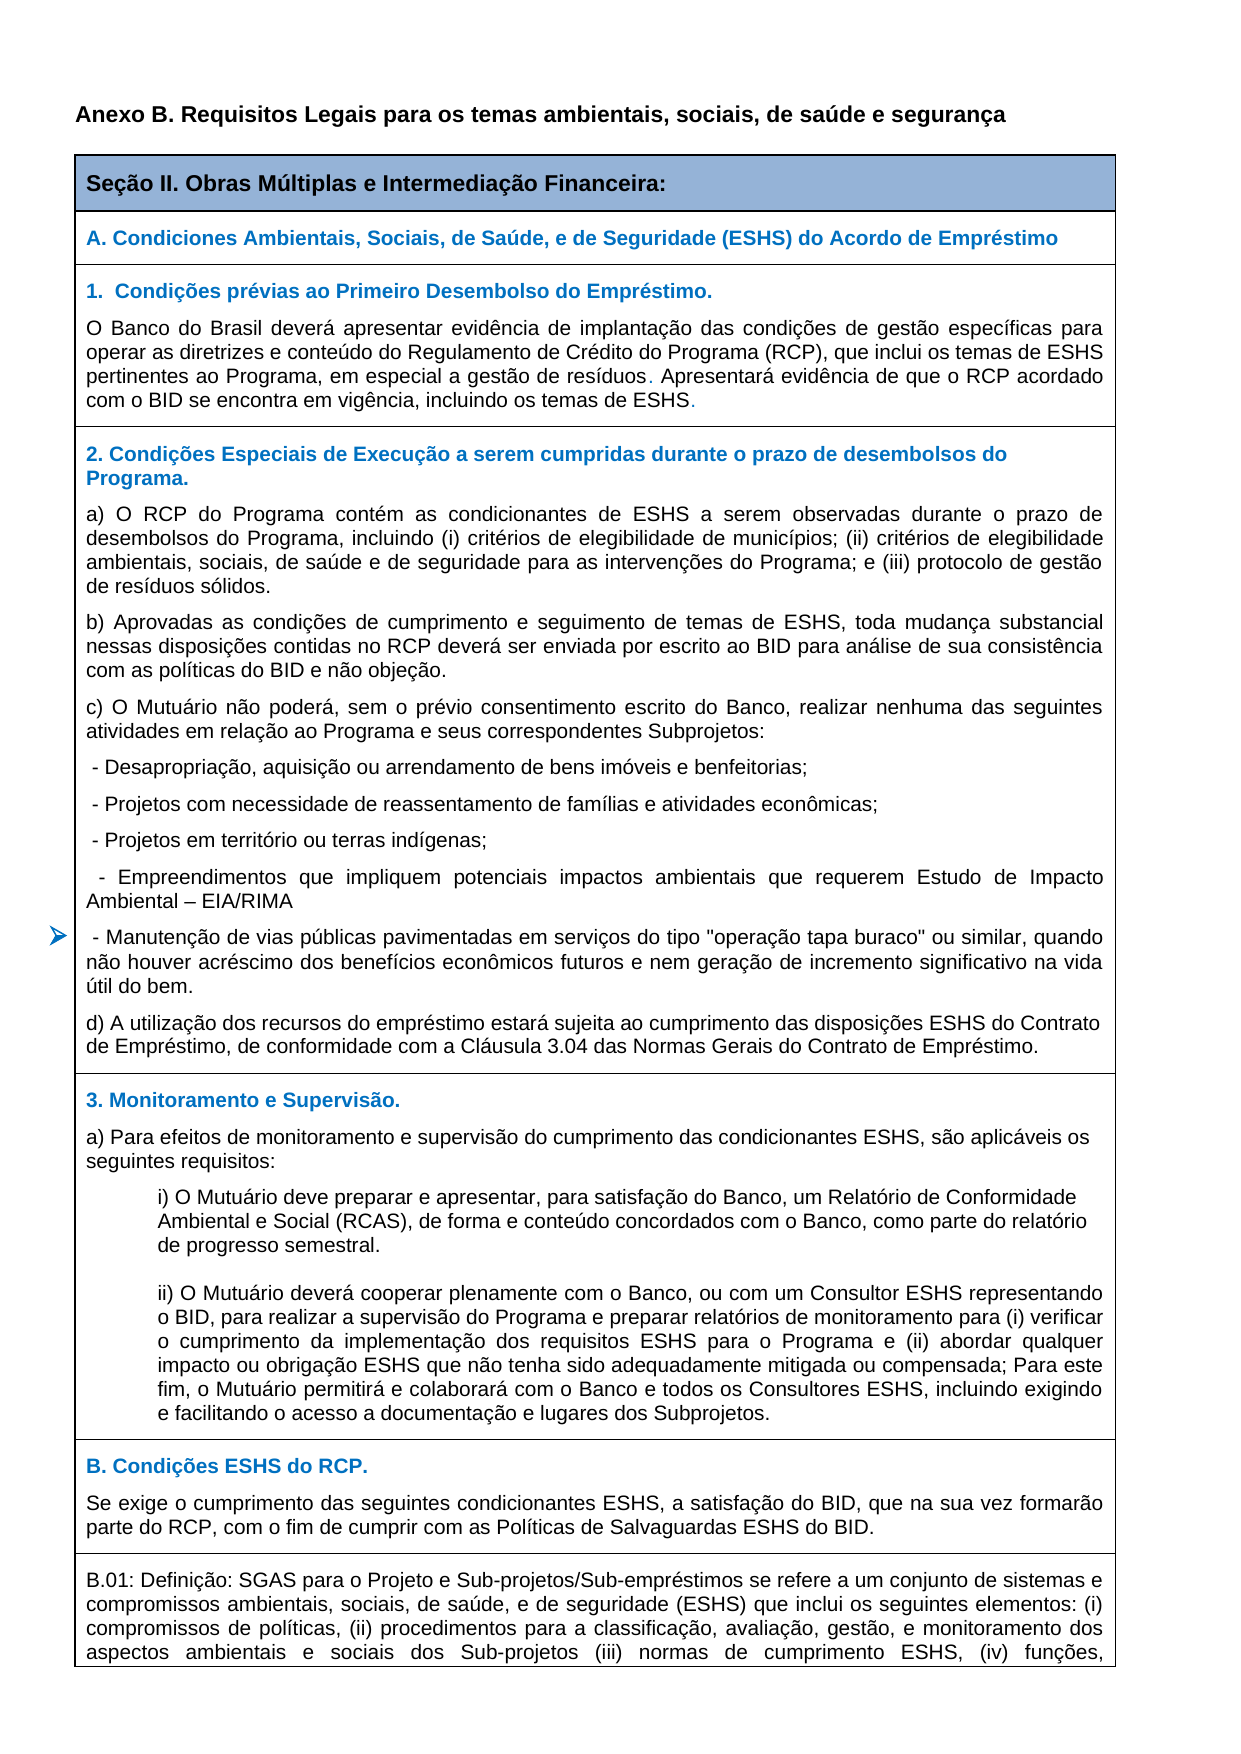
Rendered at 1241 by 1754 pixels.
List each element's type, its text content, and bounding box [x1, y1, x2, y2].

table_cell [76, 1554, 1115, 1666]
table_cell 3. Monitoramento e Supervisão. a) Para efeitos de monitoramento e supervisão do cumprimento das condicionantes ESHS, são aplicáveis os seguintes requisitos: i) O Mutuário deve preparar e apresentar, para satisfação do Banco, um Relatório de Conformidade Ambiental e Social (RCAS), de forma e conteúdo concordados com o Banco, como parte do relatório de progresso semestral. ii) O Mutuário deverá cooperar plenamente com o Banco, ou com um Consultor ESHS representando o BID, para realizar a supervisão do Programa e preparar relatórios de monitoramento para (i) verificar o cumprimento da implementação dos requisitos ESHS para o Programa e (ii) abordar qualquer impacto ou obrigação ESHS que não tenha sido adequadamente mitigada ou compensada; Para este fim, o Mutuário permitirá e colaborará com o Banco e todos os Consultores ESHS, incluindo exigindo e facilitando o acesso a documentação e lugares dos Subprojetos. [76, 1074, 1115, 1438]
table_cell A. Condiciones Ambientais, Sociais, de Saúde, e de Seguridade (ESHS) do Acordo de Empréstimo [76, 212, 1115, 264]
table_header Seção II. Obras Múltiplas e Intermediação Financeira: [76, 156, 1115, 210]
table_cell 2. Condições Especiais de Execução a serem cumpridas durante o prazo de desembolsos do Programa. a) O RCP do Programa contém as condicionantes de ESHS a serem observadas durante o prazo de desembolsos do Programa, incluindo (i) critérios de elegibilidade de municípios; (ii) critérios de elegibilidade ambientais, sociais, de saúde e de seguridade para as intervenções do Programa; e (iii) protocolo de gestão de resíduos sólidos. b) Aprovadas as condições de cumprimento e seguimento de temas de ESHS, toda mudança substancial nessas disposições contidas no RCP deverá ser enviada por escrito ao BID para análise de sua consistência com as políticas do BID e não objeção. c) O Mutuário não poderá, sem o prévio consentimento escrito do Banco, realizar nenhuma das seguintes atividades em relação ao Programa e seus correspondentes Subprojetos: - Desapropriação, aquisição ou arrendamento de bens imóveis e benfeitorias; - Projetos com necessidade de reassentamento de famílias e atividades econômicas; - Projetos em território ou terras indígenas; - Empreendimentos que impliquem potenciais impactos ambientais que requerem Estudo de Impacto Ambiental – EIA/RIMA - Manutenção de vias públicas pavimentadas em serviços do tipo "operação tapa buraco" ou similar, quando não houver acréscimo dos benefícios econômicos futuros e nem geração de incremento significativo na vida útil do bem. d) A utilização dos recursos do empréstimo estará sujeita ao cumprimento das disposições ESHS do Contrato de Empréstimo, de conformidade com a Cláusula 3.04 das Normas Gerais do Contrato de Empréstimo. [76, 427, 1115, 1072]
table_cell 1. Condições prévias ao Primeiro Desembolso do Empréstimo. O Banco do Brasil deverá apresentar evidência de implantação das condições de gestão específicas para operar as diretrizes e conteúdo do Regulamento de Crédito do Programa (RCP), que inclui os temas de ESHS pertinentes ao Programa, em especial a gestão de resíduos. Apresentará evidência de que o RCP acordado com o BID se encontra em vigência, incluindo os temas de ESHS. [76, 265, 1115, 426]
table_cell B. Condições ESHS do RCP. Se exige o cumprimento das seguintes condicionantes ESHS, a satisfação do BID, que na sua vez formarão parte do RCP, com o fim de cumprir com as Políticas de Salvaguardas ESHS do BID. [76, 1440, 1115, 1553]
text Anexo B. Requisitos Legais para os temas ambientais, sociais, de saúde e segurança [75, 101, 1165, 128]
